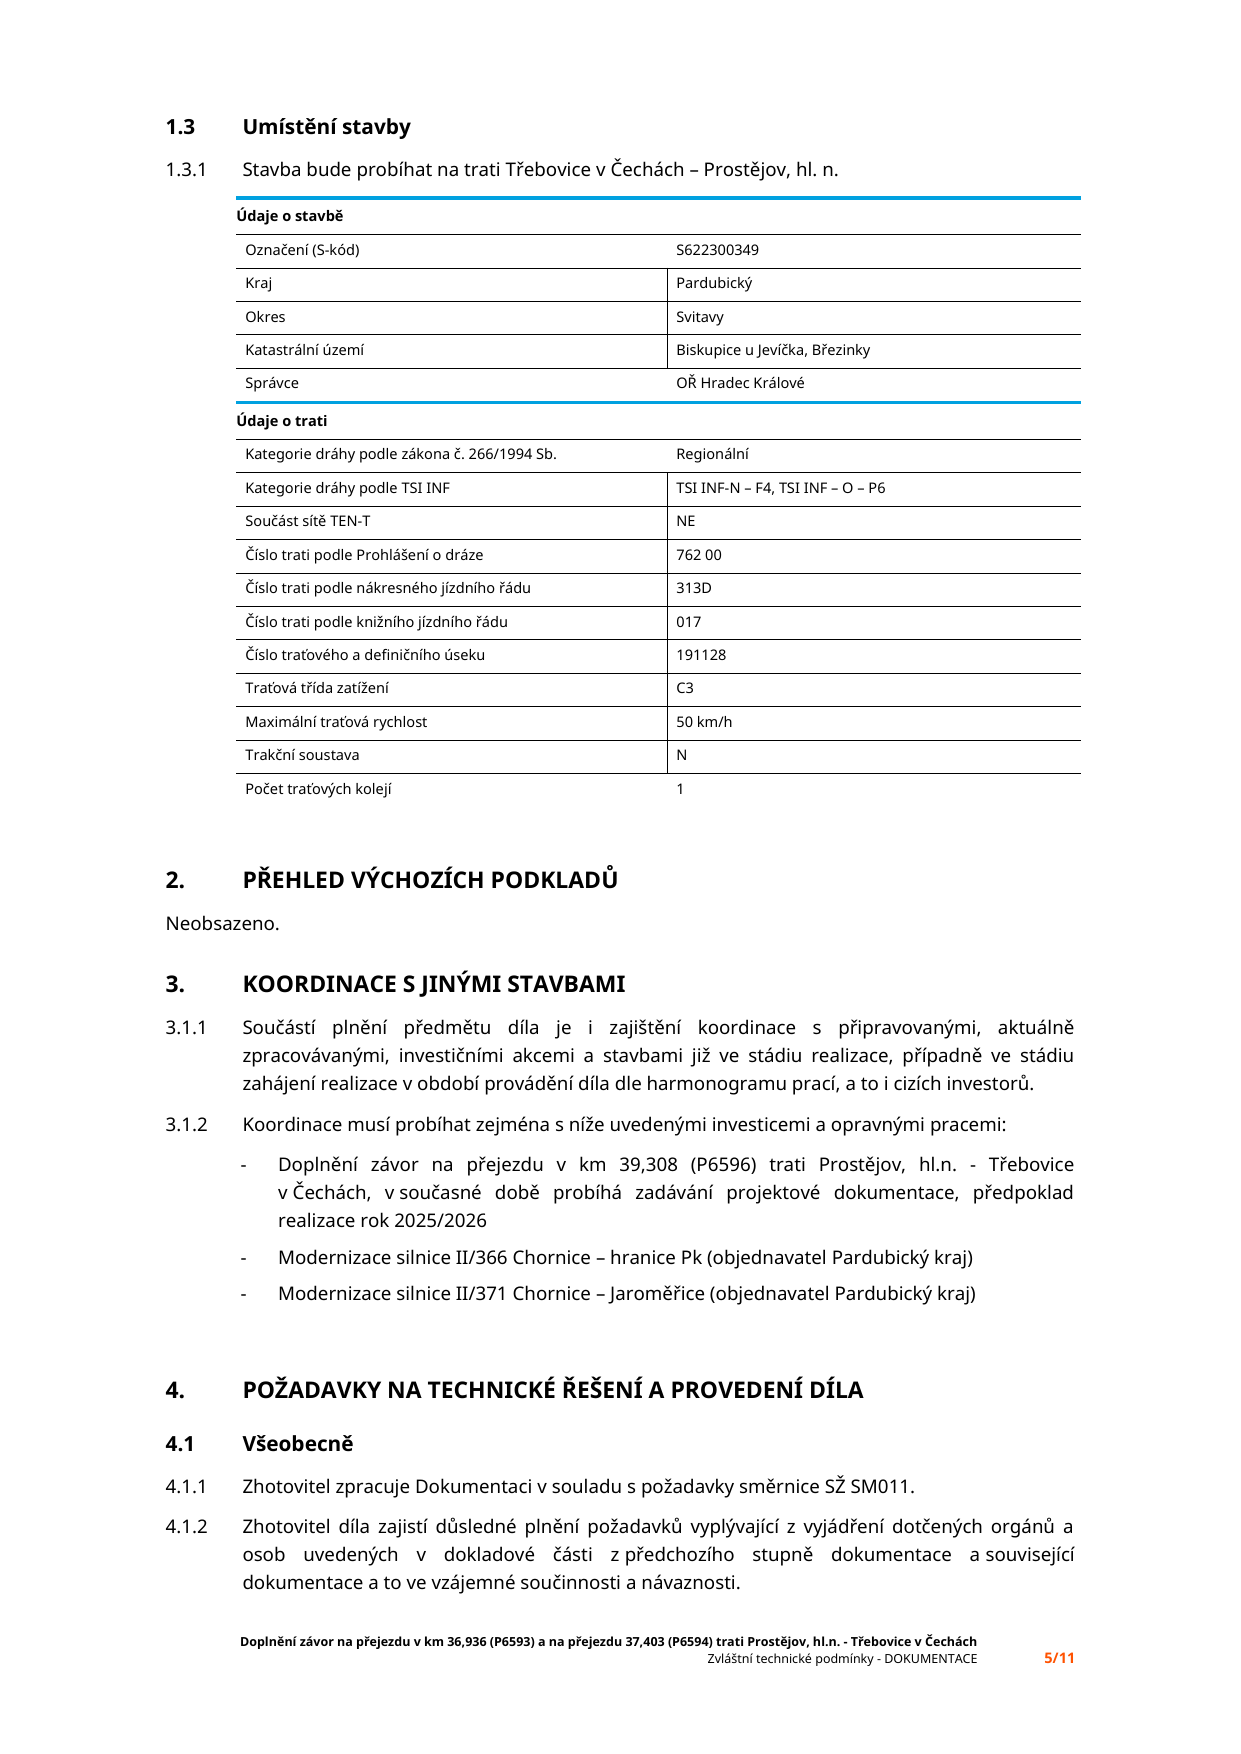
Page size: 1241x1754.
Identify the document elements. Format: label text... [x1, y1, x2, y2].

table_cell 50 km/h [668, 707, 1081, 739]
text Údaje o trati [236, 404, 1081, 430]
table_cell Počet traťových kolejí [236, 774, 667, 806]
table_cell OŘ Hradec Králové [668, 369, 1081, 401]
table_cell 313D [668, 574, 1081, 606]
table_cell Číslo trati podle nákresného jízdního řádu [236, 574, 667, 606]
table_cell Číslo trati podle Prohlášení o dráze [236, 540, 667, 572]
table_cell Svitavy [668, 302, 1081, 334]
table_cell Biskupice u Jevíčka, Březinky [668, 335, 1081, 368]
table_cell Okres [236, 302, 667, 334]
table_header Regionální [668, 440, 1081, 472]
table_header Označení (S-kód) [236, 235, 667, 267]
table_cell Správce [236, 369, 667, 401]
text KOORDINACE S JINÝMI STAVBAMI [165, 968, 1075, 999]
list Modernizace silnice II/371 Chornice – Jaroměřice (objednavatel Pardubický kraj) [240, 1280, 1075, 1306]
table_cell C3 [668, 674, 1081, 706]
table_cell Pardubický [668, 269, 1081, 301]
text Neobsazeno. [165, 911, 1075, 936]
table_header S622300349 [668, 235, 1081, 267]
table_cell Traťová třída zatížení [236, 674, 667, 706]
text Všeobecně [165, 1429, 1075, 1458]
table_cell Číslo trati podle knižního jízdního řádu [236, 607, 667, 639]
table_cell N [668, 741, 1081, 773]
table_cell 762 00 [668, 540, 1081, 572]
text Zhotovitel díla zajistí důsledné plnění požadavků vyplývající z vyjádření dotčených orgánů a osob uvedených v dokladové části z předchozího stupně dokumentace a související dokumentace a to ve vzájemné součinnosti a návaznosti. [165, 1513, 1075, 1595]
table_cell 1 [668, 774, 1081, 806]
table_cell NE [668, 507, 1081, 539]
text Koordinace musí probíhat zejména s níže uvedenými investicemi a opravnými pracemi: [165, 1111, 1075, 1137]
text POŽADAVKY NA TECHNICKÉ ŘEŠENÍ A PROVEDENÍ DÍLA [165, 1374, 1075, 1405]
table_cell Maximální traťová rychlost [236, 707, 667, 739]
list Doplnění závor na přejezdu v km 39,308 (P6596) trati Prostějov, hl.n. - Třebovice v Čechách, v současné době probíhá zadávání projektové dokumentace, předpoklad realizace rok 2025/2026 [240, 1152, 1075, 1233]
table_cell Součást sítě TEN-T [236, 507, 667, 539]
text Zhotovitel zpracuje Dokumentaci v souladu s požadavky směrnice SŽ SM011. [165, 1473, 1075, 1498]
table_cell Kategorie dráhy podle TSI INF [236, 473, 667, 506]
table_cell TSI INF-N – F4, TSI INF – O – P6 [668, 473, 1081, 506]
table_cell Číslo traťového a definičního úseku [236, 640, 667, 673]
text Součástí plnění předmětu díla je i zajištění koordinace s připravovanými, aktuálně zpracovávanými, investičními akcemi a stavbami již ve stádiu realizace, případně ve stádiu zahájení realizace v období provádění díla dle harmonogramu prací, a to i cizích investorů. [165, 1014, 1075, 1096]
text Umístění stavby [165, 112, 1075, 141]
text Údaje o stavbě [236, 200, 1081, 226]
list Modernizace silnice II/366 Chornice – hranice Pk (objednavatel Pardubický kraj) [240, 1244, 1075, 1269]
table_cell 017 [668, 607, 1081, 639]
table_cell Trakční soustava [236, 741, 667, 773]
table_cell Kraj [236, 269, 667, 301]
table_cell Katastrální území [236, 335, 667, 368]
text Stavba bude probíhat na trati Třebovice v Čechách – Prostějov, hl. n. [165, 156, 1075, 181]
text PŘEHLED VÝCHOZÍCH PODKLADŮ [165, 864, 1075, 895]
table_cell 191128 [668, 640, 1081, 673]
table_header Kategorie dráhy podle zákona č. 266/1994 Sb. [236, 440, 667, 472]
